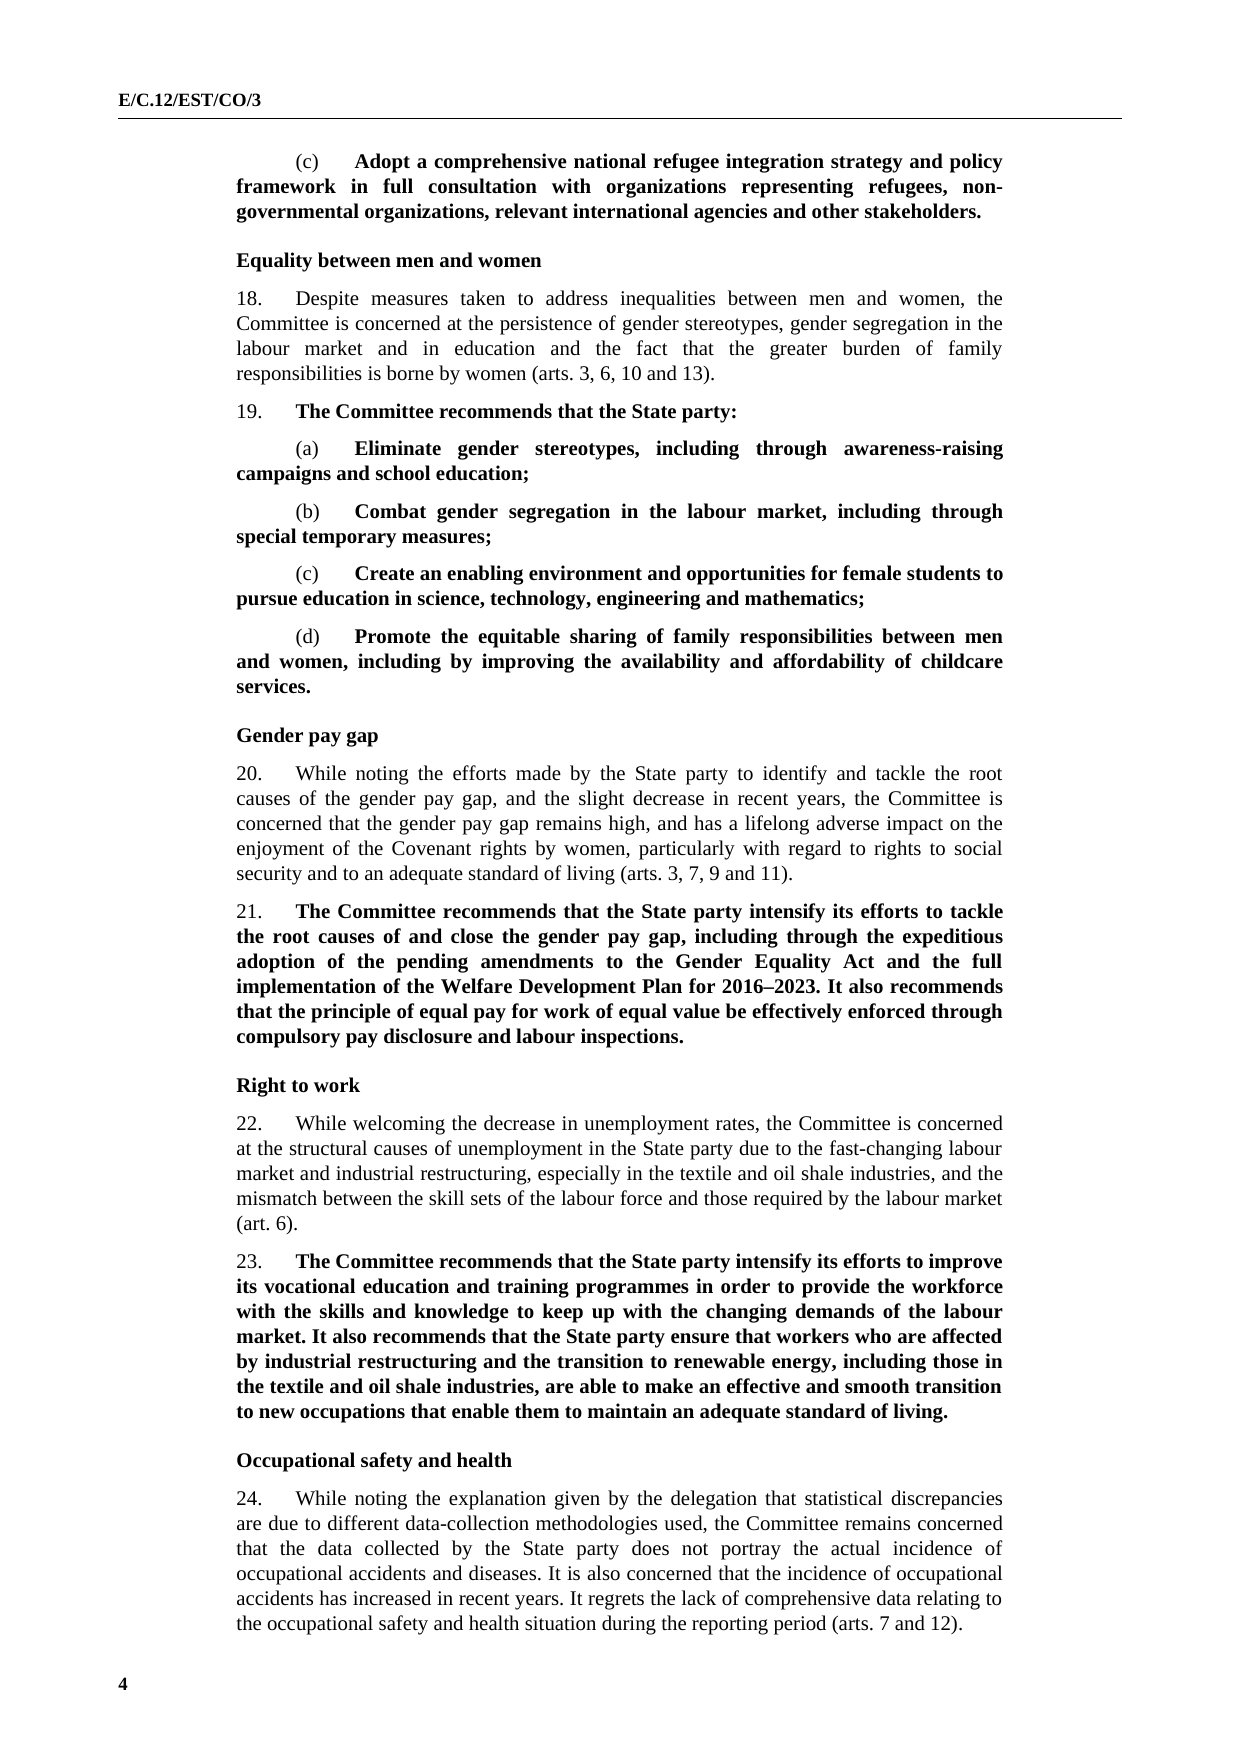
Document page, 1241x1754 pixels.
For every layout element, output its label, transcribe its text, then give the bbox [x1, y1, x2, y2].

text Gender pay gap [118, 723, 1004, 748]
text 22. While welcoming the decrease in unemployment rates, the Committee is concerned at the structural causes of unemployment in the State party due to the fast-changing labour market and industrial restructuring, especially in the textile and oil shale industries, and the mismatch between the skill sets of the labour force and those required by the labour market (art. 6). [236, 1110, 1004, 1235]
text Right to work [118, 1073, 1004, 1098]
text 20. While noting the efforts made by the State party to identify and tackle the root causes of the gender pay gap, and the slight decrease in recent years, the Committee is concerned that the gender pay gap remains high, and has a lifelong adverse impact on the enjoyment of the Covenant rights by women, particularly with regard to rights to social security and to an adequate standard of living (arts. 3, 7, 9 and 11). [236, 760, 1004, 885]
text 24. While noting the explanation given by the delegation that statistical discrepancies are due to different data-collection methodologies used, the Committee remains concerned that the data collected by the State party does not portray the actual incidence of occupational accidents and diseases. It is also concerned that the incidence of occupational accidents has increased in recent years. It regrets the lack of comprehensive data relating to the occupational safety and health situation during the reporting period (arts. 7 and 12). [236, 1485, 1004, 1635]
text (a) Eliminate gender stereotypes, including through awareness-raising campaigns and school education; [236, 435, 1004, 485]
text (d) Promote the equitable sharing of family responsibilities between men and women, including by improving the availability and affordability of childcare services. [236, 623, 1004, 698]
text 21. The Committee recommends that the State party intensify its efforts to tackle the root causes of and close the gender pay gap, including through the expeditious adoption of the pending amendments to the Gender Equality Act and the full implementation of the Welfare Development Plan for 2016–2023. It also recommends that the principle of equal pay for work of equal value be effectively enforced through compulsory pay disclosure and labour inspections. [236, 898, 1004, 1048]
text Equality between men and women [118, 248, 1004, 273]
text (b) Combat gender segregation in the labour market, including through special temporary measures; [236, 498, 1004, 548]
text (c) Create an enabling environment and opportunities for female students to pursue education in science, technology, engineering and mathematics; [236, 560, 1004, 610]
text (c) Adopt a comprehensive national refugee integration strategy and policy framework in full consultation with organizations representing refugees, non-governmental organizations, relevant international agencies and other stakeholders. [236, 148, 1004, 223]
text 19. The Committee recommends that the State party: [236, 398, 1004, 423]
text 18. Despite measures taken to address inequalities between men and women, the Committee is concerned at the persistence of gender stereotypes, gender segregation in the labour market and in education and the fact that the greater burden of family responsibilities is borne by women (arts. 3, 6, 10 and 13). [236, 285, 1004, 385]
text Occupational safety and health [118, 1448, 1004, 1473]
text 23. The Committee recommends that the State party intensify its efforts to improve its vocational education and training programmes in order to provide the workforce with the skills and knowledge to keep up with the changing demands of the labour market. It also recommends that the State party ensure that workers who are affected by industrial restructuring and the transition to renewable energy, including those in the textile and oil shale industries, are able to make an effective and smooth transition to new occupations that enable them to maintain an adequate standard of living. [236, 1248, 1004, 1423]
